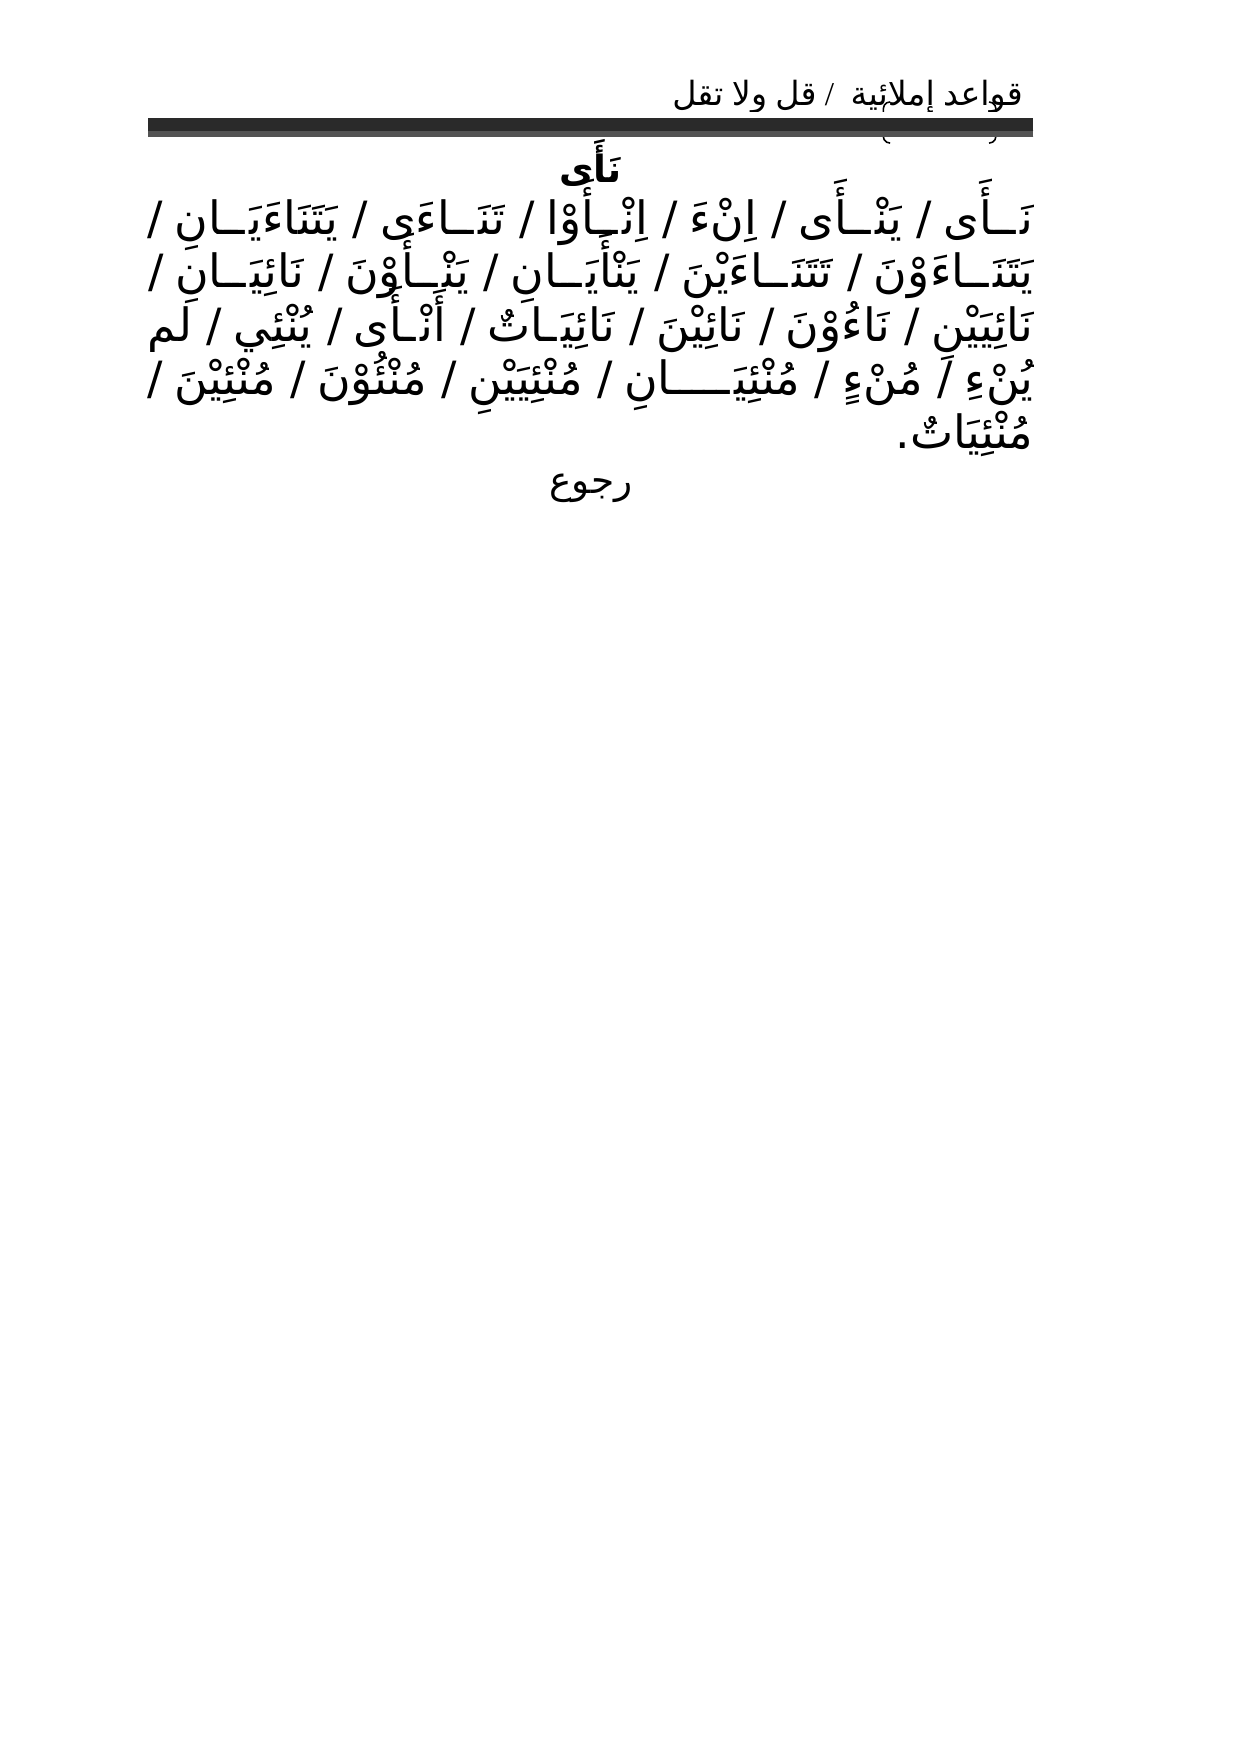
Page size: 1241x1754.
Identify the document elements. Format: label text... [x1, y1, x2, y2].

subtitle نَأَى [148, 148, 1033, 191]
text نَأَى / يَنْأَى / اِنْءَ / اِنْأَوْا / تَنَاءَى / يَتَنَاءَيَانِ / يَتَنَاءَوْنَ / تَتَنَاءَيْنَ / يَنْأَيَانِ / يَنْأَوْنَ / نَائِيَانِ / نَائِيَيْنِ / نَاءُوْنَ / نَائِيْنَ / نَائِيَاتٌ / أَنْأَى / يُنْئِي / لم يُنْءِ / مُنْءٍ / مُنْئِيَانِ / مُنْئِيَيْنِ / مُنْئُوْنَ / مُنْئِيْنَ / مُنْئِيَاتٌ. [148, 191, 1033, 459]
text رجوع [148, 459, 1033, 502]
